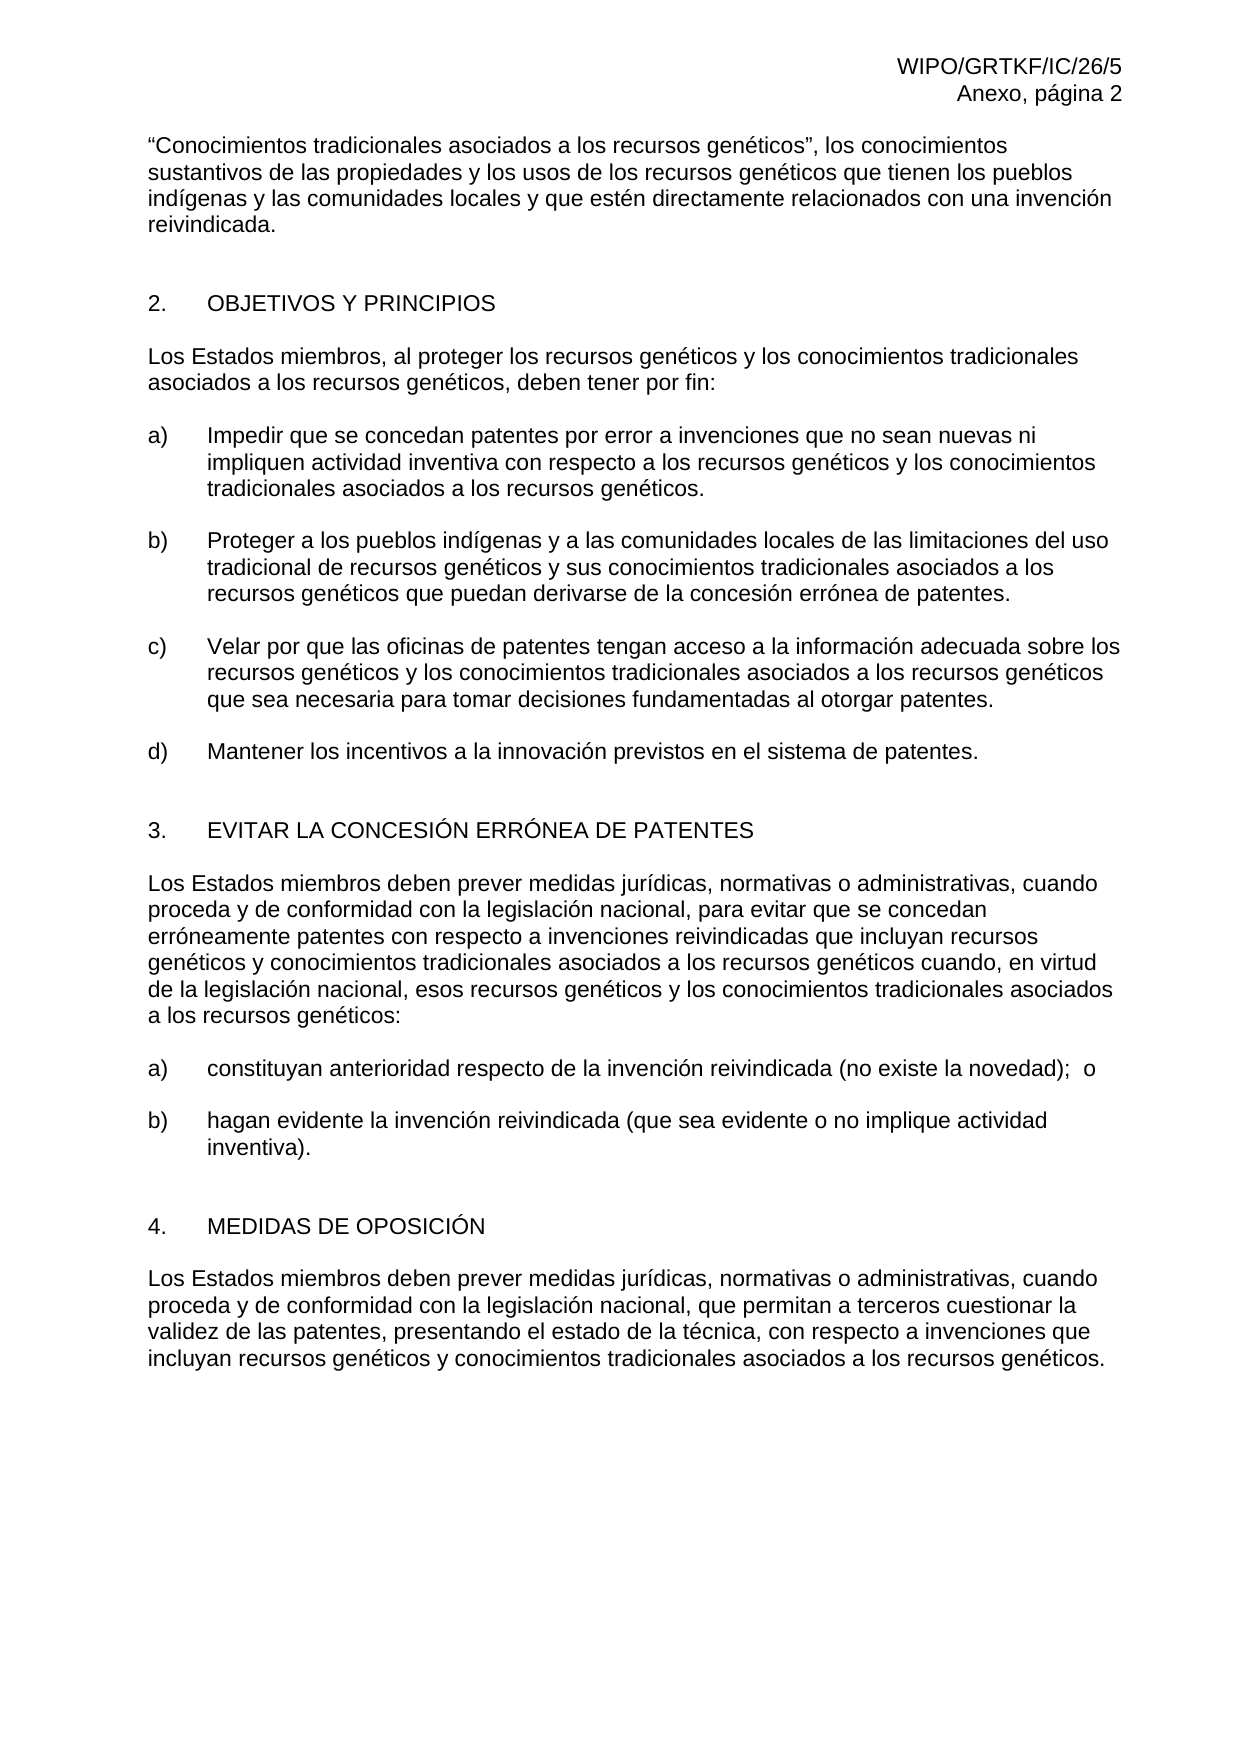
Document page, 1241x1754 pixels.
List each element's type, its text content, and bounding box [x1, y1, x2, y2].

text a) Impedir que se concedan patentes por error a invenciones que no sean nuevas ni impliquen actividad inventiva con respecto a los recursos genéticos y los conocimientos tradicionales asociados a los recursos genéticos. [148, 422, 1122, 501]
text Los Estados miembros deben prever medidas jurídicas, normativas o administrativas, cuando proceda y de conformidad con la legislación nacional, que permitan a terceros cuestionar la validez de las patentes, presentando el estado de la técnica, con respecto a invenciones que incluyan recursos genéticos y conocimientos tradicionales asociados a los recursos genéticos. [148, 1265, 1122, 1371]
text d) Mantener los incentivos a la innovación previstos en el sistema de patentes. [148, 738, 1122, 765]
text 2. OBJETIVOS Y PRINCIPIOS [148, 290, 1122, 317]
text Los Estados miembros deben prever medidas jurídicas, normativas o administrativas, cuando proceda y de conformidad con la legislación nacional, para evitar que se concedan erróneamente patentes con respecto a invenciones reivindicadas que incluyan recursos genéticos y conocimientos tradicionales asociados a los recursos genéticos cuando, en virtud de la legislación nacional, esos recursos genéticos y los conocimientos tradicionales asociados a los recursos genéticos: [148, 870, 1122, 1028]
text a) constituyan anterioridad respecto de la invención reivindicada (no existe la novedad); o [148, 1054, 1122, 1081]
text b) Proteger a los pueblos indígenas y a las comunidades locales de las limitaciones del uso tradicional de recursos genéticos y sus conocimientos tradicionales asociados a los recursos genéticos que puedan derivarse de la concesión errónea de patentes. [148, 527, 1122, 607]
text “Conocimientos tradicionales asociados a los recursos genéticos”, los conocimientos sustantivos de las propiedades y los usos de los recursos genéticos que tienen los pueblos indígenas y las comunidades locales y que estén directamente relacionados con una invención reivindicada. [148, 132, 1122, 238]
text 3. EVITAR LA CONCESIÓN ERRÓNEA DE PATENTES [148, 817, 1122, 844]
text Los Estados miembros, al proteger los recursos genéticos y los conocimientos tradicionales asociados a los recursos genéticos, deben tener por fin: [148, 343, 1122, 396]
text c) Velar por que las oficinas de patentes tengan acceso a la información adecuada sobre los recursos genéticos y los conocimientos tradicionales asociados a los recursos genéticos que sea necesaria para tomar decisiones fundamentadas al otorgar patentes. [148, 633, 1122, 712]
text 4. MEDIDAS DE OPOSICIÓN [148, 1213, 1122, 1239]
text b) hagan evidente la invención reivindicada (que sea evidente o no implique actividad inventiva). [148, 1107, 1122, 1160]
